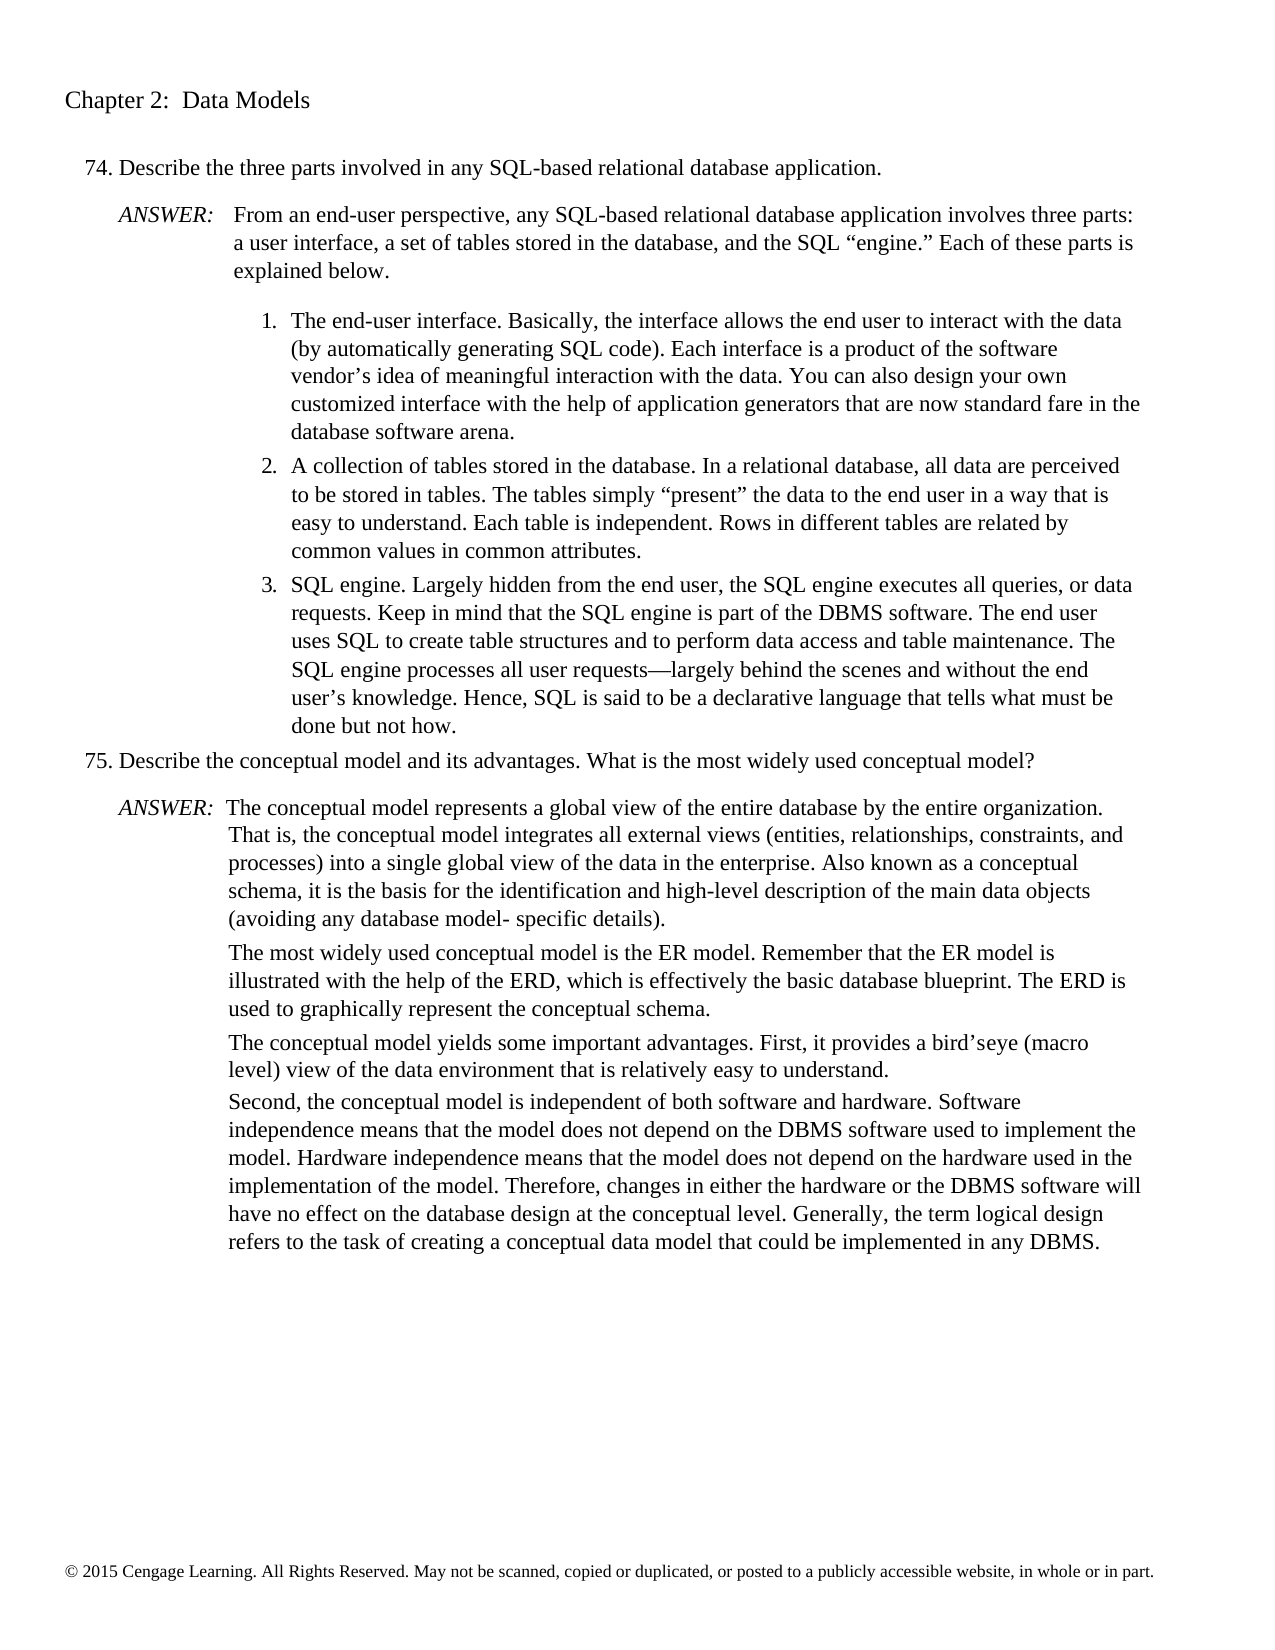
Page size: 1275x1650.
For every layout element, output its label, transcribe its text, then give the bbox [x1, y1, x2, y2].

text Second, the conceptual model is independent of both software and hardware. Software independence means that the model does not depend on the DBMS software used to implement the model. Hardware independence means that the model does not depend on the hardware used in the implementation of the model. Therefore, changes in either the hardware or the DBMS software will have no effect on the database design at the conceptual level. Generally, the term logical design refers to the task of creating a conceptual data model that could be implemented in any DBMS. [228, 1088, 1143, 1254]
text ANSWER: From an end-user perspective, any SQL-based relational database application involves three parts: a user interface, a set of tables stored in the database, and the SQL “engine.” Each of these parts is explained below. [119, 201, 1143, 283]
list Describe the three parts involved in any SQL-based relational database application. [84, 154, 1143, 180]
text ANSWER: The conceptual model represents a global view of the entire database by the entire organization. That is, the conceptual model integrates all external views (entities, relationships, constraints, and processes) into a single global view of the data in the enterprise. Also known as a conceptual schema, it is the basis for the identification and high-level description of the main data objects (avoiding any database model- specific details). [119, 793, 1143, 932]
list A collection of tables stored in the database. In a relational database, all data are perceived to be stored in tables. The tables simply “present” the data to the end user in a way that is easy to understand. Each table is independent. Rows in different tables are related by common values in common attributes. [261, 452, 1143, 563]
text The most widely used conceptual model is the ER model. Remember that the ER model is illustrated with the help of the ERD, which is effectively the basic database blueprint. The ERD is used to graphically represent the conceptual schema. [228, 939, 1143, 1022]
list SQL engine. Largely hidden from the end user, the SQL engine executes all queries, or data requests. Keep in mind that the SQL engine is part of the DBMS software. The end user uses SQL to create table structures and to perform data access and table maintenance. The SQL engine processes all user requests—largely behind the scenes and without the end user’s knowledge. Hence, SQL is said to be a declarative language that tells what must be done but not how. [261, 571, 1143, 738]
list Describe the conceptual model and its advantages. What is the most widely used conceptual model? [84, 747, 1143, 773]
text The conceptual model yields some important advantages. First, it provides a bird’s­eye (macro level) view of the data environment that is relatively easy to understand. [228, 1029, 1143, 1082]
list The end-user interface. Basically, the interface allows the end user to interact with the data (by automatically generating SQL code). Each interface is a product of the software vendor’s idea of meaningful interaction with the data. You can also design your own customized interface with the help of application generators that are now standard fare in the database software arena. [261, 307, 1143, 445]
